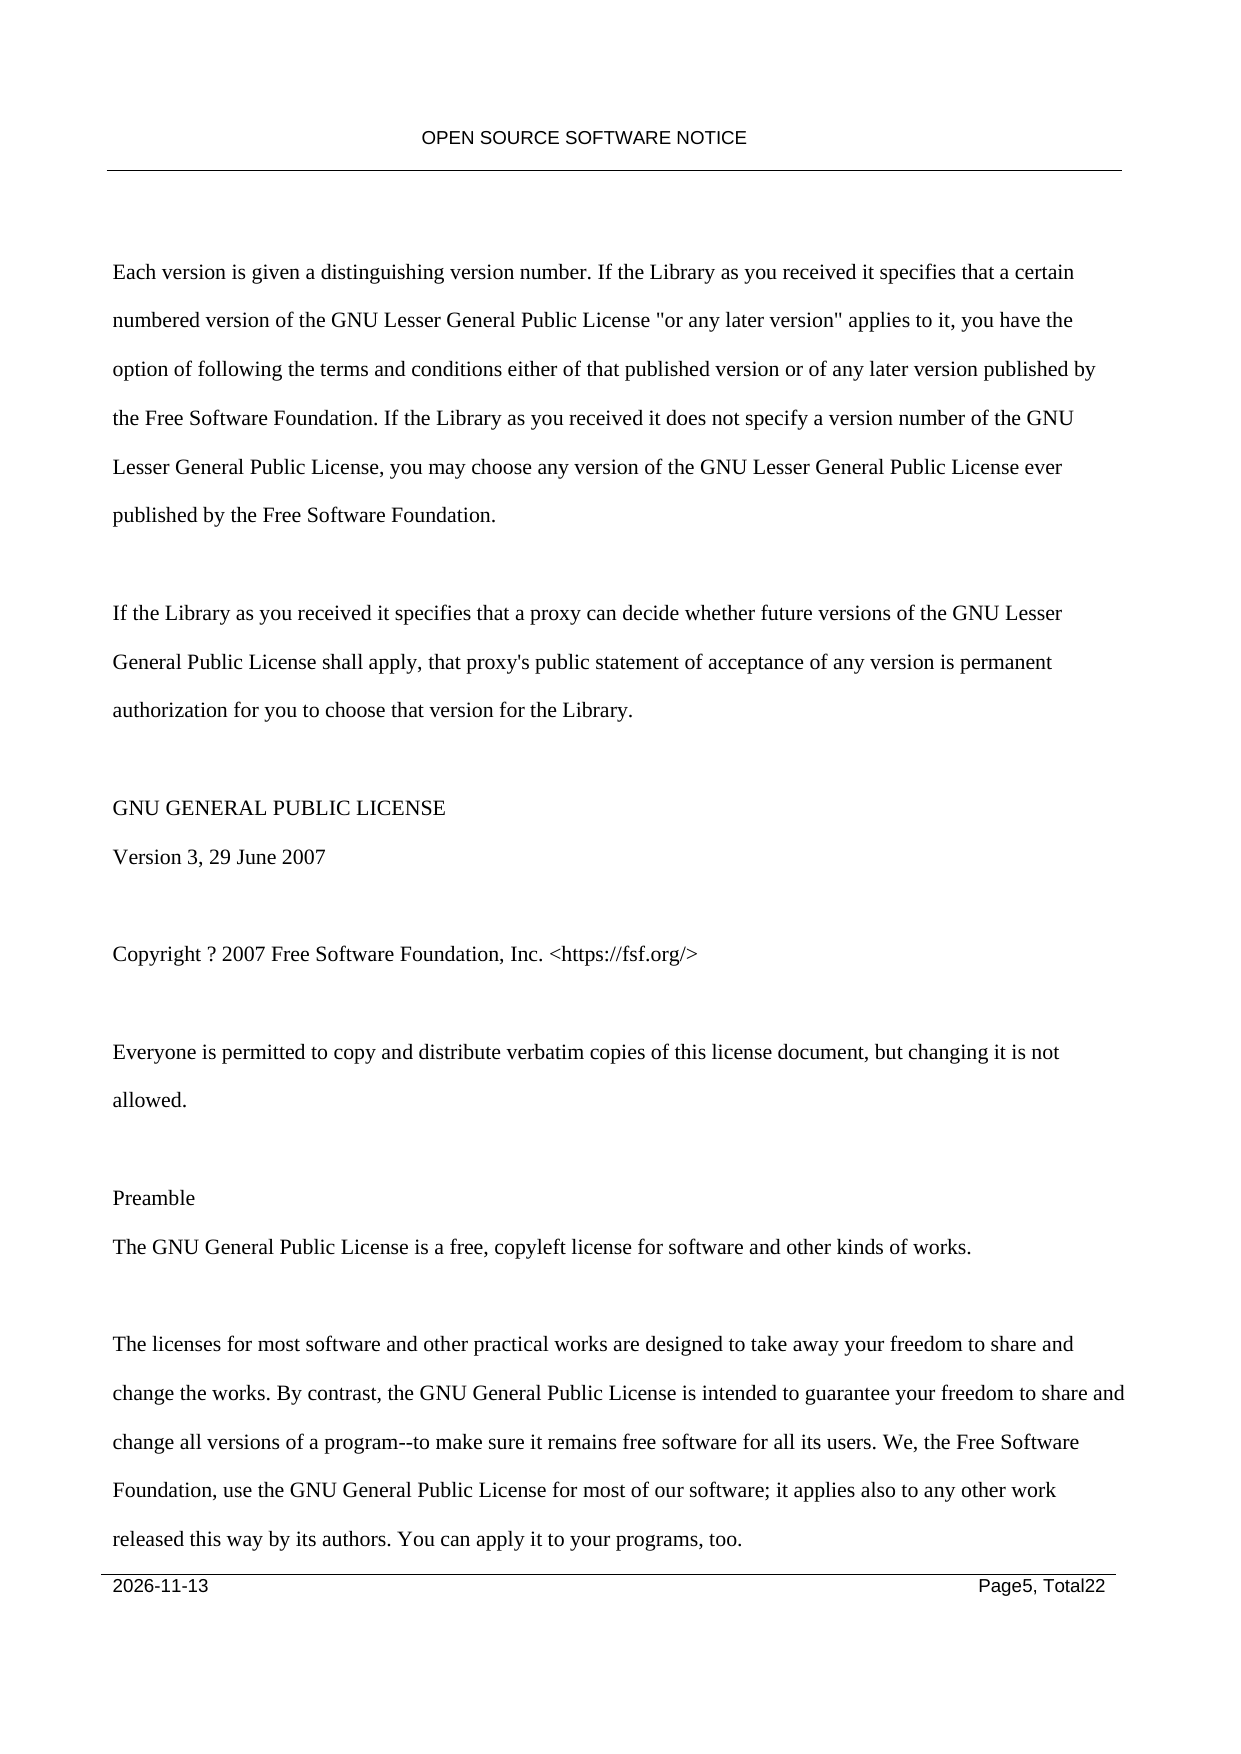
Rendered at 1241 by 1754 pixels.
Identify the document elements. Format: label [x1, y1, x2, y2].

text [112, 206, 1128, 1555]
